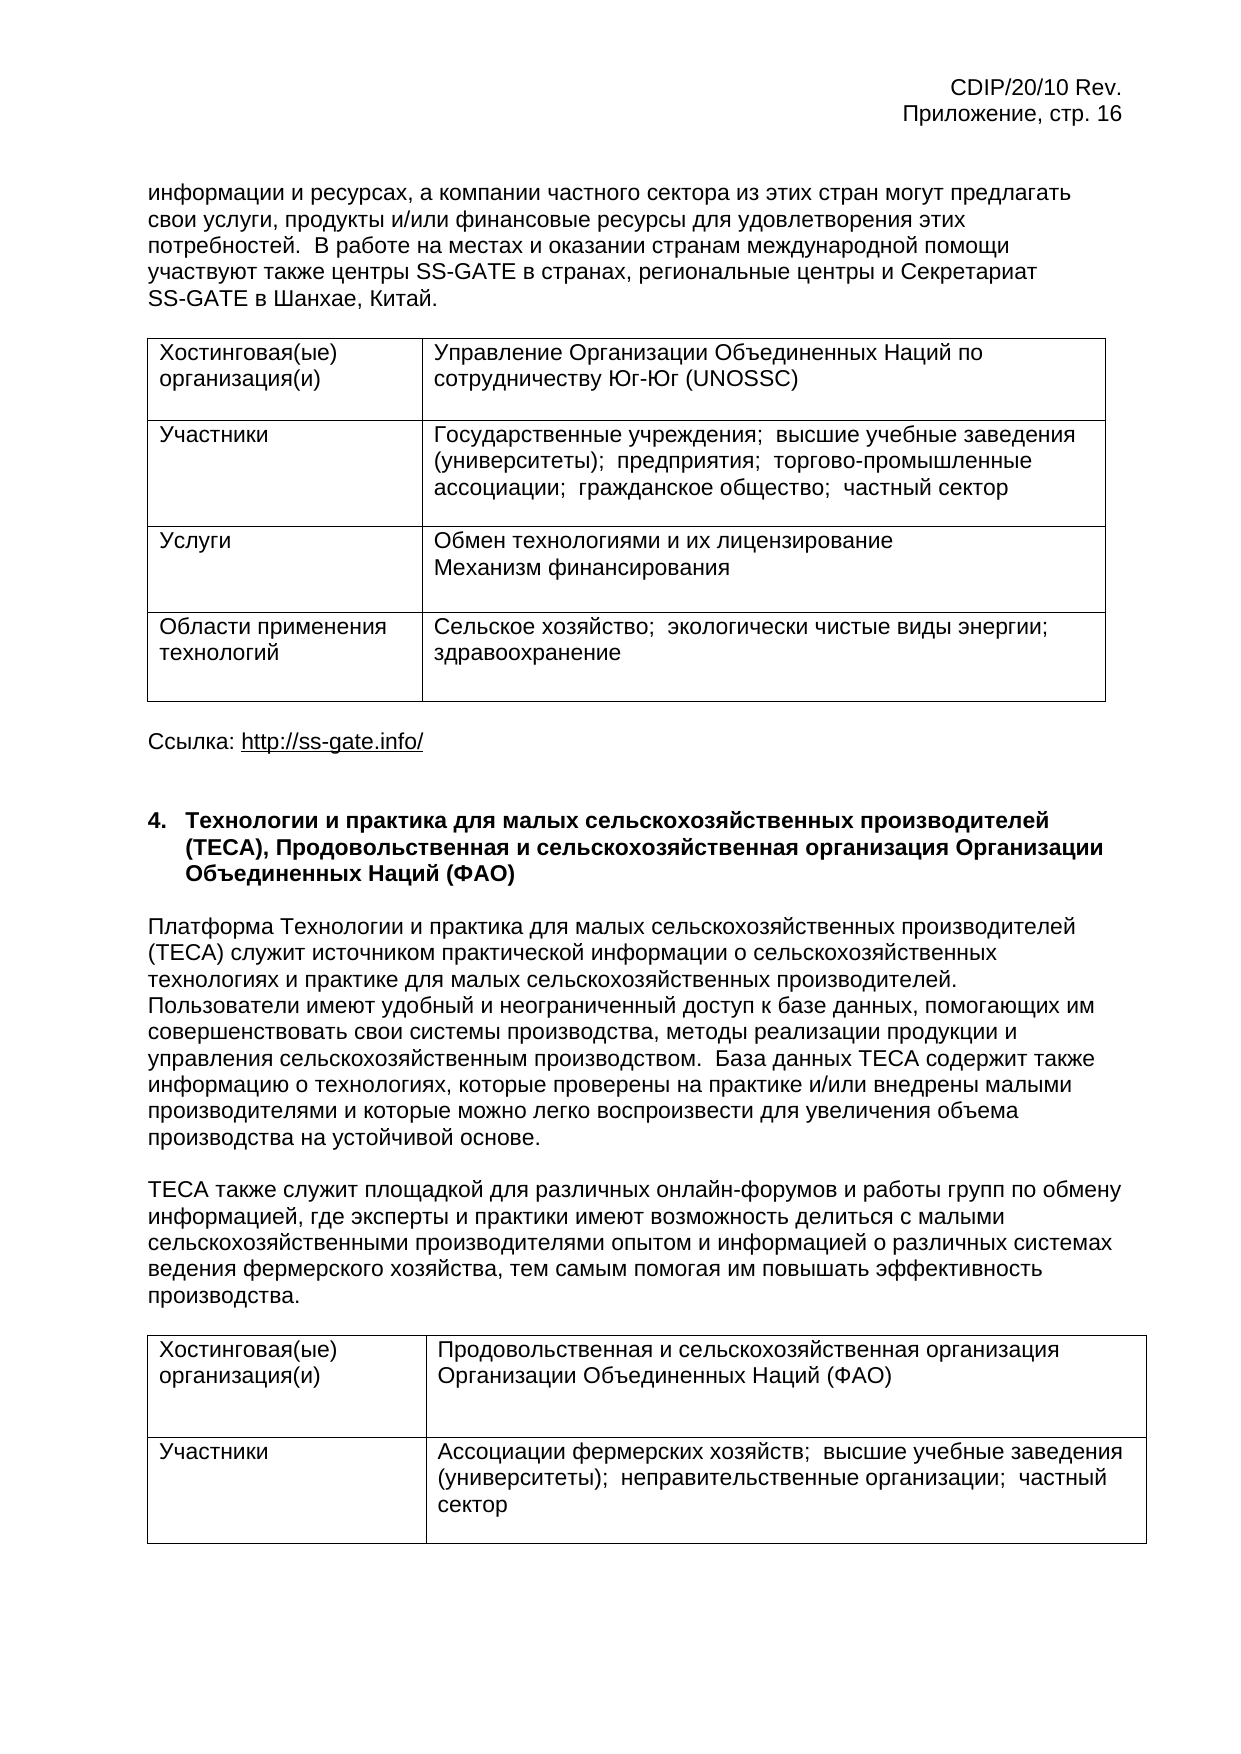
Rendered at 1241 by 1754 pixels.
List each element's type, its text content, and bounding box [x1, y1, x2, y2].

table_cell Сельское хозяйство; экологически чистые виды энергии; здравоохранение [423, 613, 1105, 701]
table_header Хостинговая(ые) организация(и) [148, 1336, 426, 1437]
text TECA также служит площадкой для различных онлайн-форумов и работы групп по обмену информацией, где эксперты и практики имеют возможность делиться с малыми сельскохозяйственными производителями опытом и информацией о различных системах ведения фермерского хозяйства, тем самым помогая им повышать эффективность производства. [148, 1176, 1122, 1308]
table_cell Области применения технологий [148, 613, 422, 701]
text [148, 179, 1122, 311]
table_cell Ассоциации фермерских хозяйств; высшие учебные заведения (университеты); неправительственные организации; частный сектор [427, 1438, 1146, 1543]
table_cell Государственные учреждения; высшие учебные заведения (университеты); предприятия; торгово-промышленные ассоциации; гражданское общество; частный сектор [423, 421, 1105, 526]
text Ссылка: http://ss-gate.info/ [148, 728, 1122, 755]
list Технологии и практика для малых сельскохозяйственных производителей (TECA), Продовольственная и сельскохозяйственная организация Организации Объединенных Наций (ФАО) [148, 807, 1122, 886]
table_cell Обмен технологиями и их лицензирование Механизм финансирования [423, 527, 1105, 612]
table_cell Услуги [148, 527, 422, 612]
table_cell Участники [148, 421, 422, 526]
table_cell Участники [148, 1438, 426, 1543]
table_header Управление Организации Объединенных Наций по сотрудничеству Юг-Юг (UNOSSC) [423, 339, 1105, 420]
text Платформа Технологии и практика для малых сельскохозяйственных производителей (TECA) служит источником практической информации о сельскохозяйственных технологиях и практике для малых сельскохозяйственных производителей. Пользователи имеют удобный и неограниченный доступ к базе данных, помогающих им совершенствовать свои системы производства, методы реализации продукции и управления сельскохозяйственным производством. База данных ТЕСА содержит также информацию о технологиях, которые проверены на практике и/или внедрены малыми производителями и которые можно легко воспроизвести для увеличения объема производства на устойчивой основе. [148, 913, 1122, 1150]
table_header Продовольственная и сельскохозяйственная организация Организации Объединенных Наций (ФАО) [427, 1336, 1146, 1437]
table_header Хостинговая(ые) организация(и) [148, 339, 422, 420]
